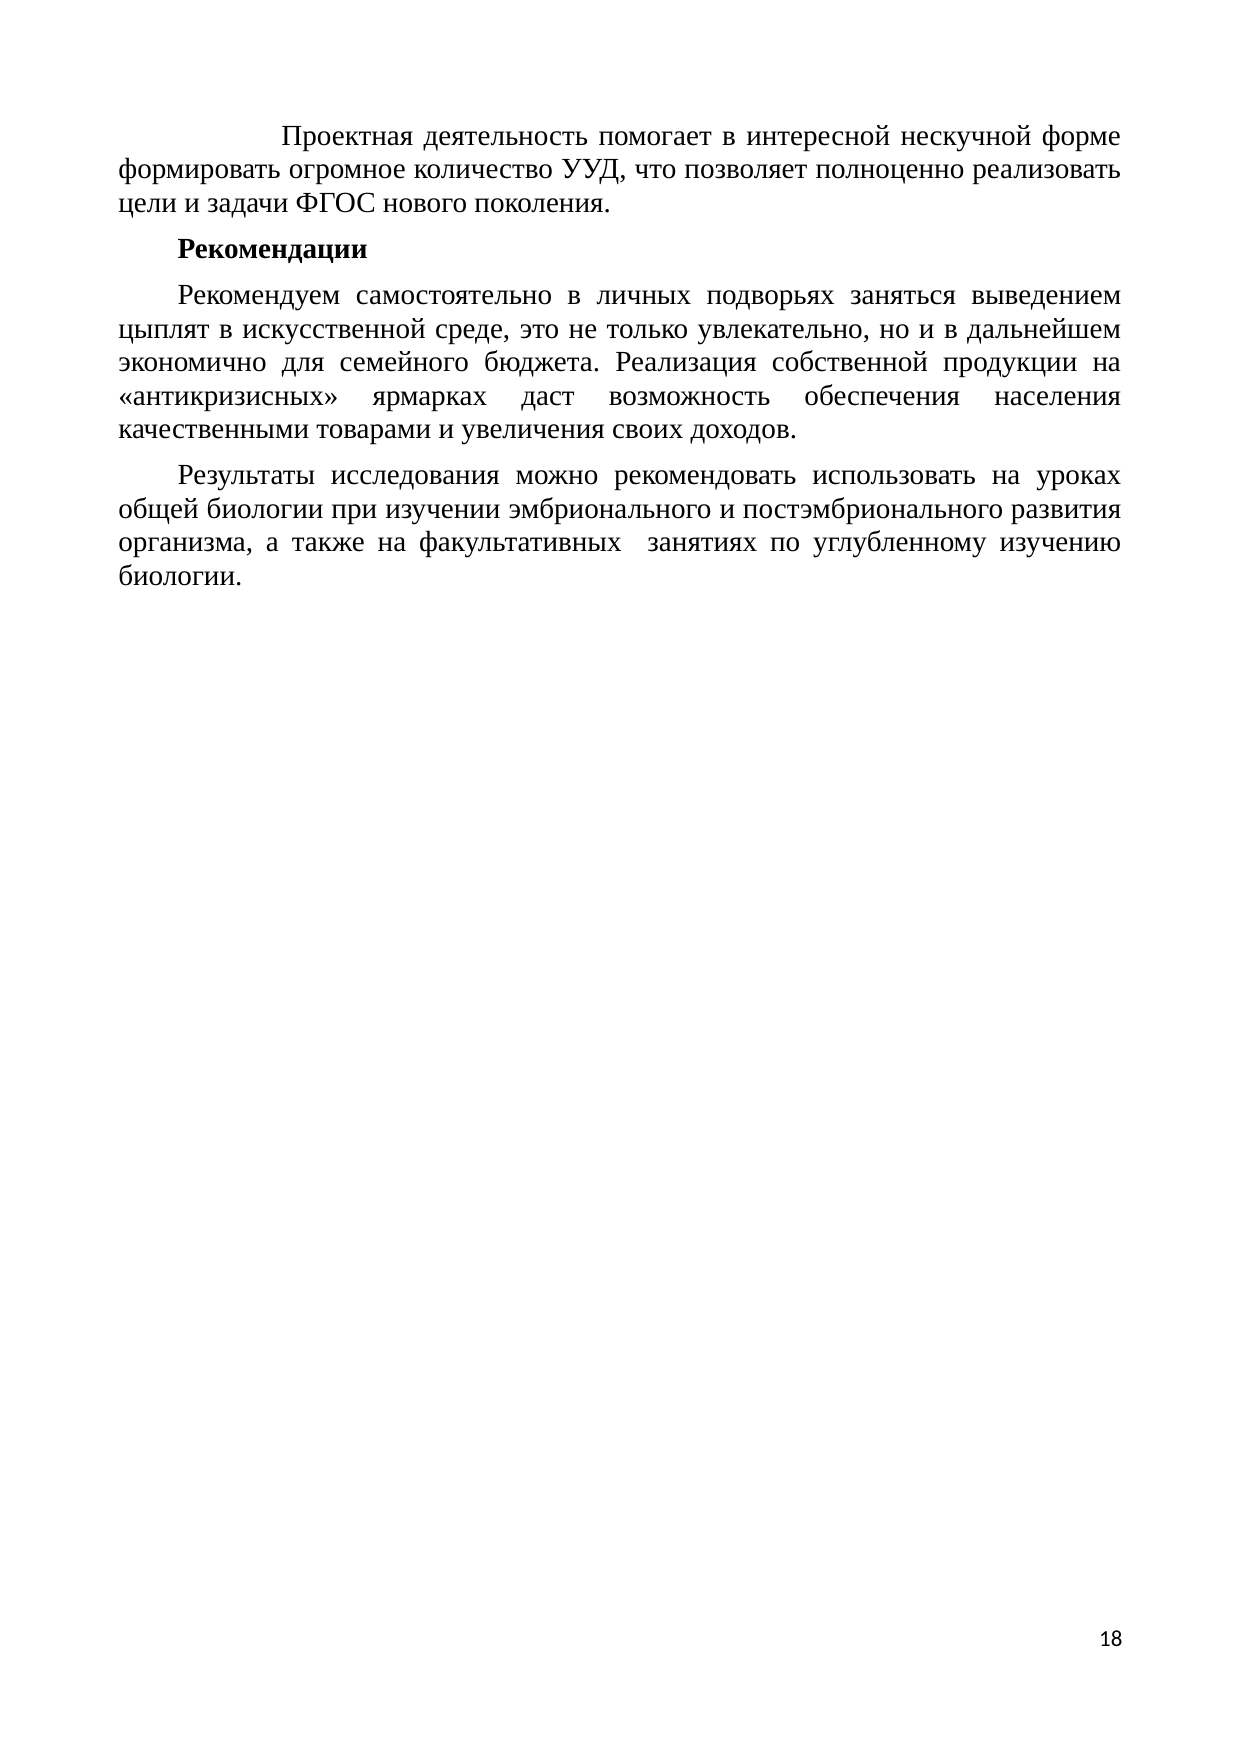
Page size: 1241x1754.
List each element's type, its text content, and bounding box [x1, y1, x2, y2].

text Рекомендации [118, 231, 1122, 265]
text Рекомендуем самостоятельно в личных подворьях заняться выведением цыплят в искусственной среде, это не только увлекательно, но и в дальнейшем экономично для семейного бюджета. Реализация собственной продукции на «антикризисных» ярмарках даст возможность обеспечения населения качественными товарами и увеличения своих доходов. [118, 277, 1122, 445]
text Проектная деятельность помогает в интересной нескучной форме формировать огромное количество УУД, что позволяет полноценно реализовать цели и задачи ФГОС нового поколения. [118, 118, 1122, 219]
text Результаты исследования можно рекомендовать использовать на уроках общей биологии при изучении эмбрионального и постэмбрионального развития организма, а также на факультативных занятиях по углубленному изучению биологии. [118, 457, 1122, 592]
